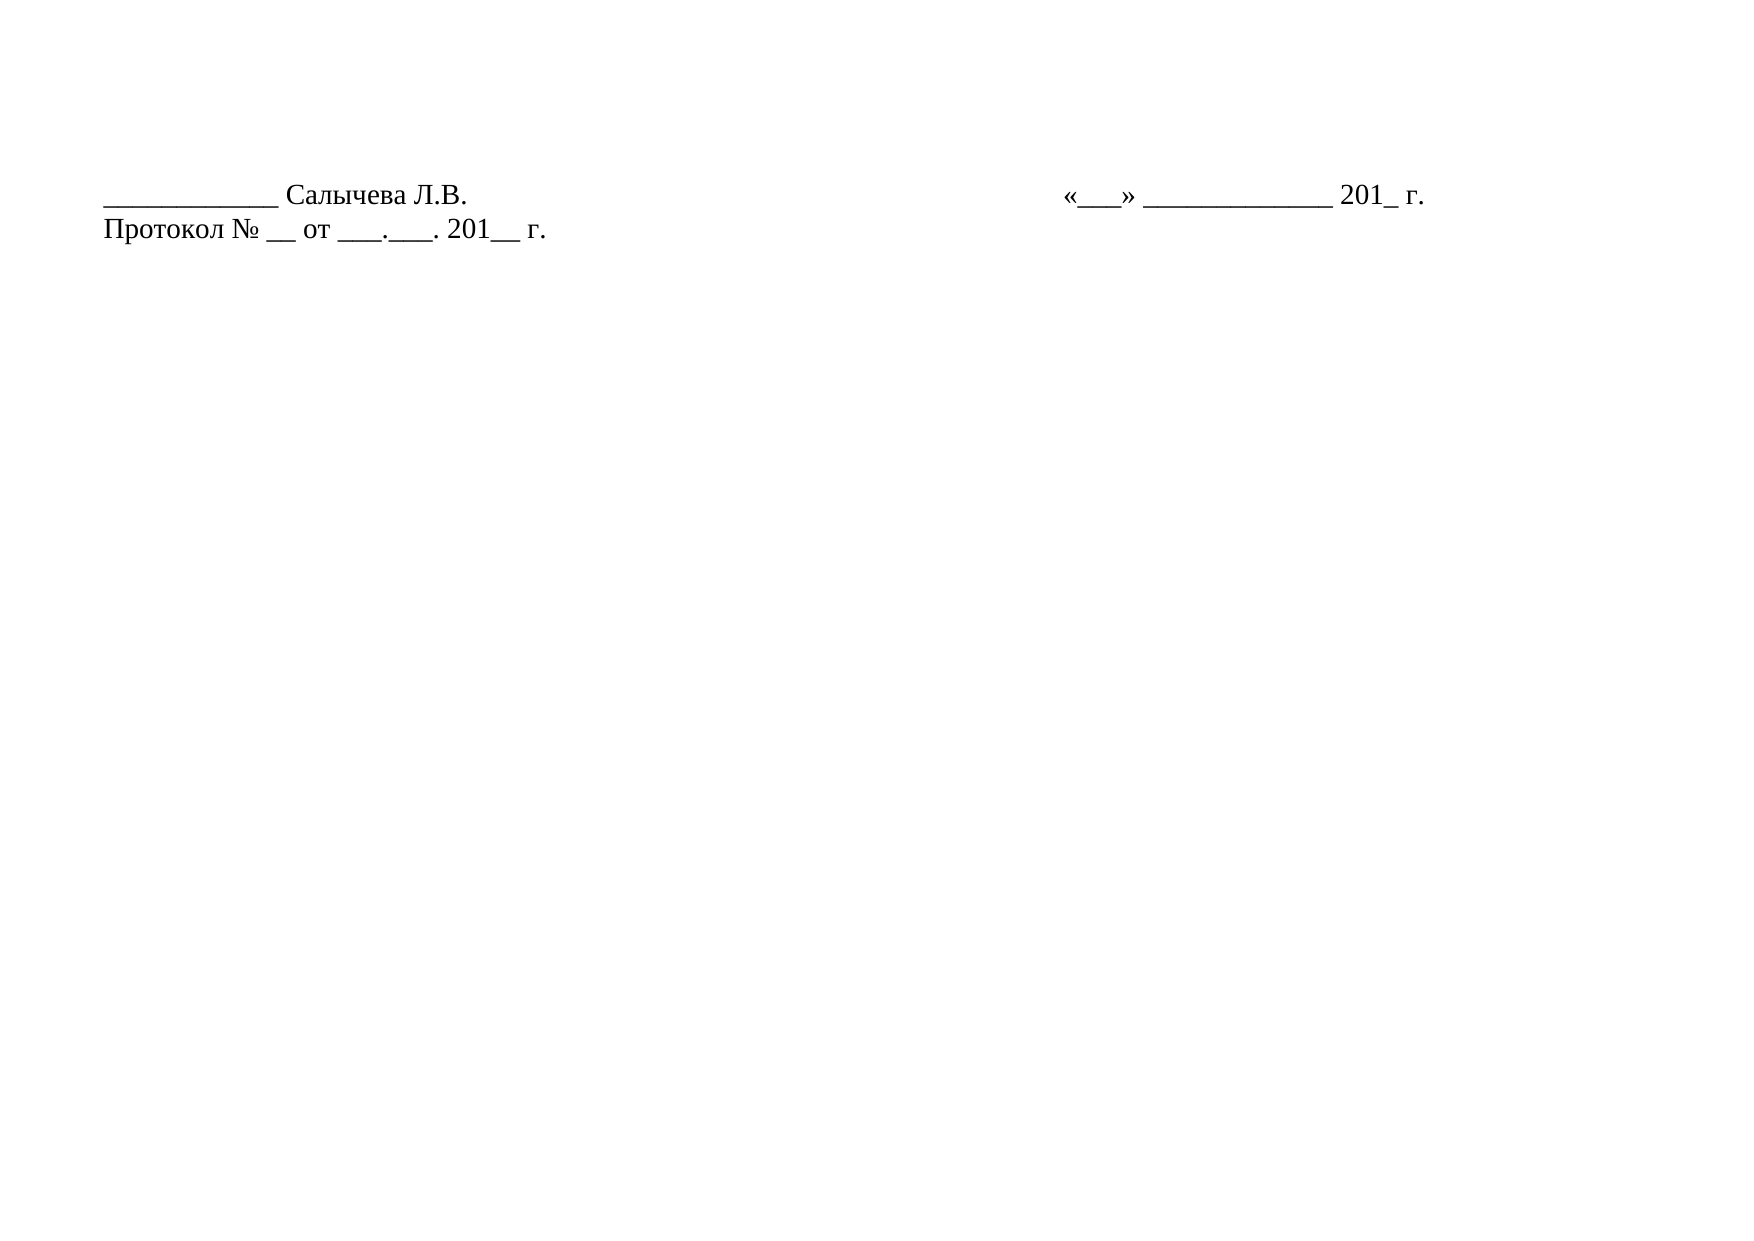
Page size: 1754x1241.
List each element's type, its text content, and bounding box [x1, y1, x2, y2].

text Протокол № __ от ___.___. 201__ г. [103, 211, 1636, 244]
text ____________ Салычева Л.В. «___» _____________ 201_ г. [103, 177, 1636, 211]
